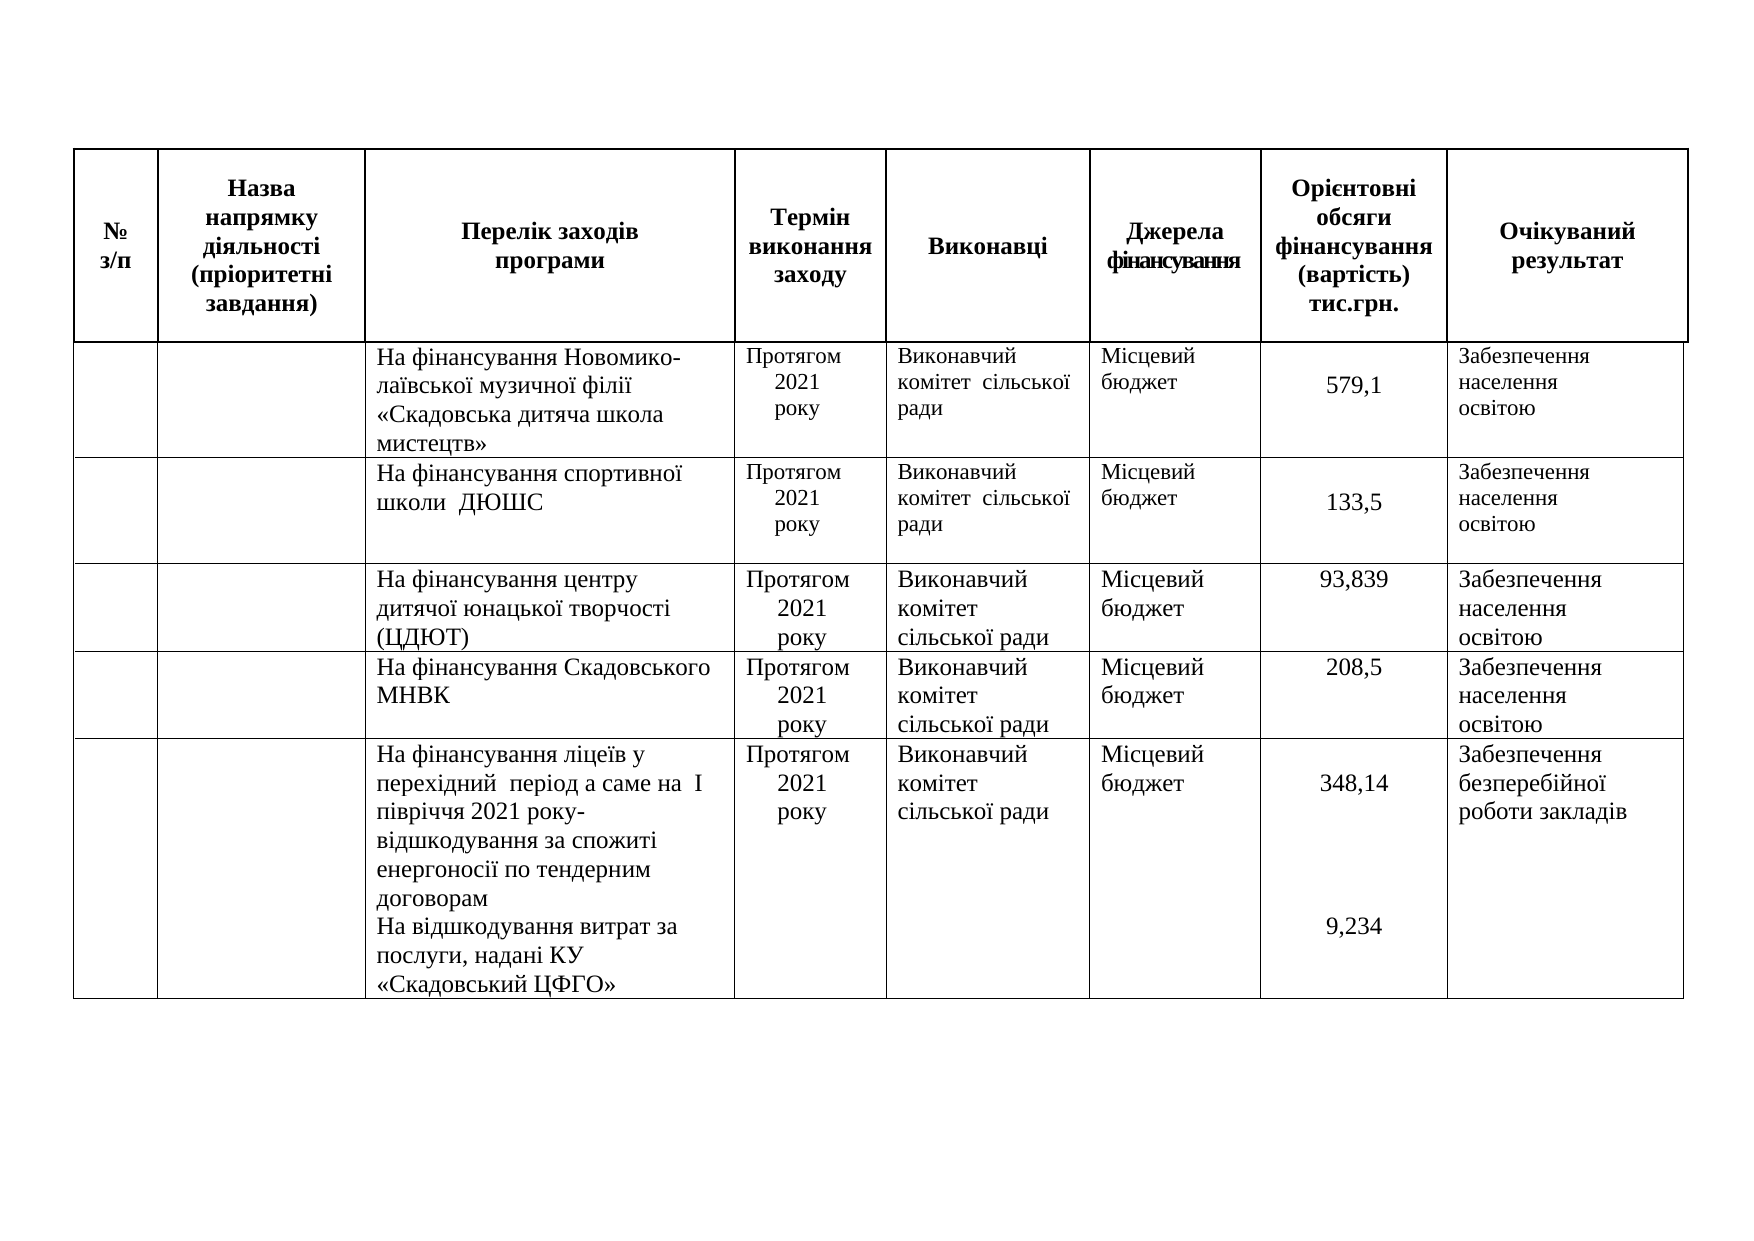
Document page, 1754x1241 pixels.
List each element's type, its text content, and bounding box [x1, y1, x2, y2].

table_cell [74, 651, 157, 738]
table_cell На фінансування спортивної школи ДЮШС [366, 458, 734, 563]
table_cell 208,5 [1261, 652, 1447, 738]
table_cell Забезпечення населення освітою [1448, 343, 1683, 457]
table_cell Забезпечення населення освітою [1448, 564, 1683, 651]
table_cell [158, 343, 365, 457]
table_cell Місцевий бюджет [1090, 739, 1260, 998]
table_cell Виконавчий комітет сільської ради [887, 739, 1089, 998]
table_header Очікуваний результат [1448, 150, 1687, 341]
table_cell 93,839 [1261, 564, 1447, 651]
table_cell На фінансування центру дитячої юнацької творчості (ЦДЮТ) [469, 564, 734, 651]
table_cell Виконавчий комітет сільської ради [887, 564, 1089, 651]
table_cell Місцевий бюджет [1090, 458, 1260, 563]
table_cell Виконавчий комітет сільської ради [887, 458, 1089, 563]
table_cell Протягом 2021 року [735, 564, 886, 651]
table_header Орієнтовні обсяги фінансування (вартість) тис.грн. [1262, 150, 1446, 341]
table_cell [74, 343, 157, 457]
table_cell [74, 563, 157, 651]
table_cell На фінансування ліцеїв у перехідний період а саме на І півріччя 2021 року- відшкодування за спожиті енергоносії по тендерним договорам На відшкодування витрат за послуги, надані КУ «Скадовський ЦФГО» [366, 739, 734, 998]
table_cell 348,14 9,234 [1261, 739, 1447, 998]
table_header Виконавці [887, 150, 1089, 341]
table_cell 579,1 [1261, 343, 1447, 457]
table_cell [74, 457, 157, 563]
table_header Перелік заходів програми [366, 150, 734, 341]
table_cell [158, 564, 365, 651]
table_cell [74, 738, 157, 998]
table_cell Протягом 2021 року [735, 652, 886, 738]
table_header Назва напрямку діяльності (пріоритетні завдання) [159, 150, 364, 341]
table_cell [158, 652, 365, 738]
table_cell Виконавчий комітет сільської ради [887, 343, 1089, 457]
table_cell Протягом 2021 року [735, 739, 886, 998]
table_cell [158, 458, 365, 563]
table_cell Місцевий бюджет [1090, 564, 1260, 651]
table_header № з/п [75, 150, 157, 341]
table_cell Протягом 2021 року [735, 458, 886, 563]
table_cell На фінансування Скадовського МНВК [366, 652, 734, 738]
table_cell На фінансування Новомико-лаївської музичної філії «Скадовська дитяча школа мистецтв» [366, 343, 734, 457]
table_cell Місцевий бюджет [1090, 652, 1260, 738]
table_cell Забезпечення населення освітою [1448, 652, 1683, 738]
table_cell Забезпечення безперебійної роботи закладів [1448, 739, 1683, 998]
table_cell Протягом 2021 року [735, 343, 886, 457]
table_cell [158, 739, 365, 998]
table_cell 133,5 [1261, 458, 1447, 563]
table_header Джерела фінансування [1091, 150, 1260, 341]
table_cell Місцевий бюджет [1090, 343, 1260, 457]
table_cell Забезпечення населення освітою [1448, 458, 1683, 563]
table_cell Виконавчий комітет сільської ради [887, 652, 1089, 738]
table_header Термін виконання заходу [736, 150, 885, 341]
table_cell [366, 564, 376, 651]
